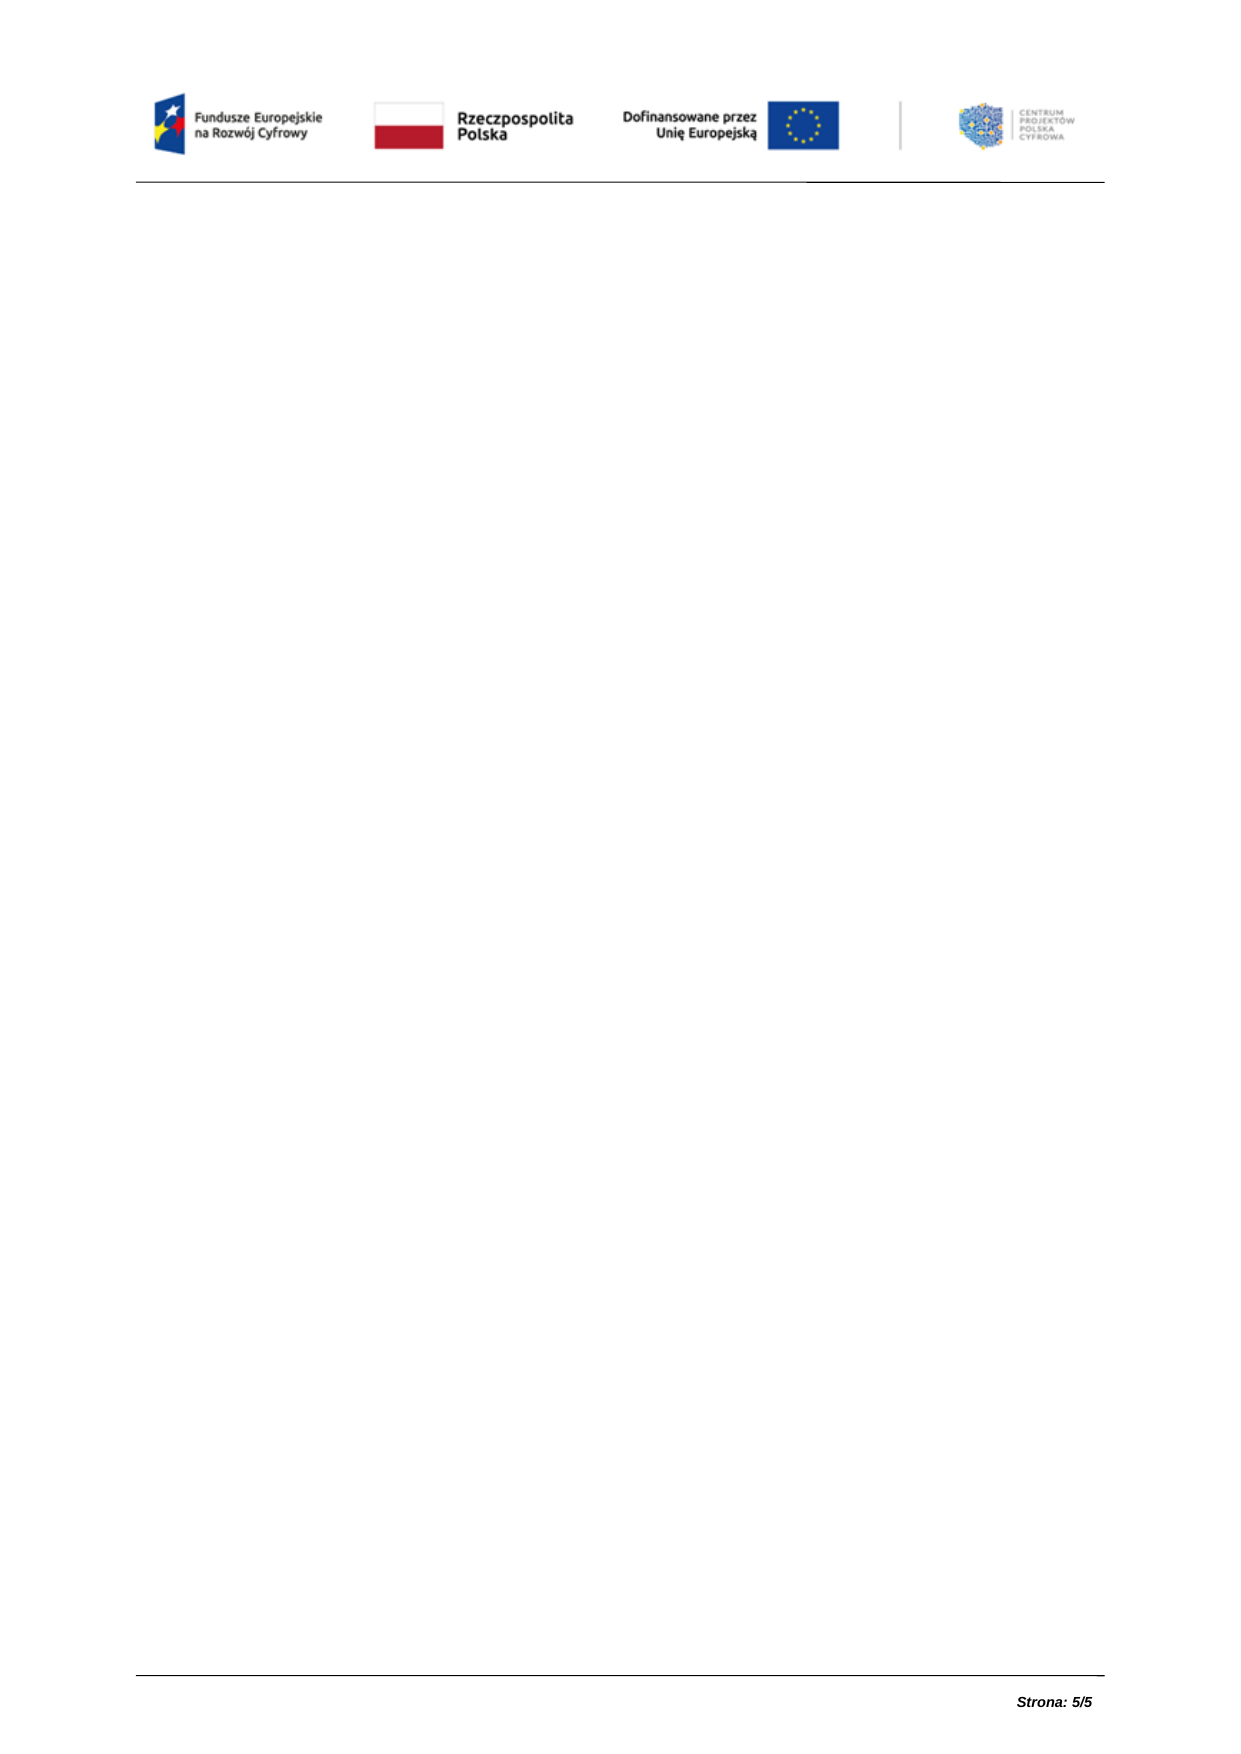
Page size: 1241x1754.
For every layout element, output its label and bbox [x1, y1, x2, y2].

picture [135, 73, 1105, 175]
